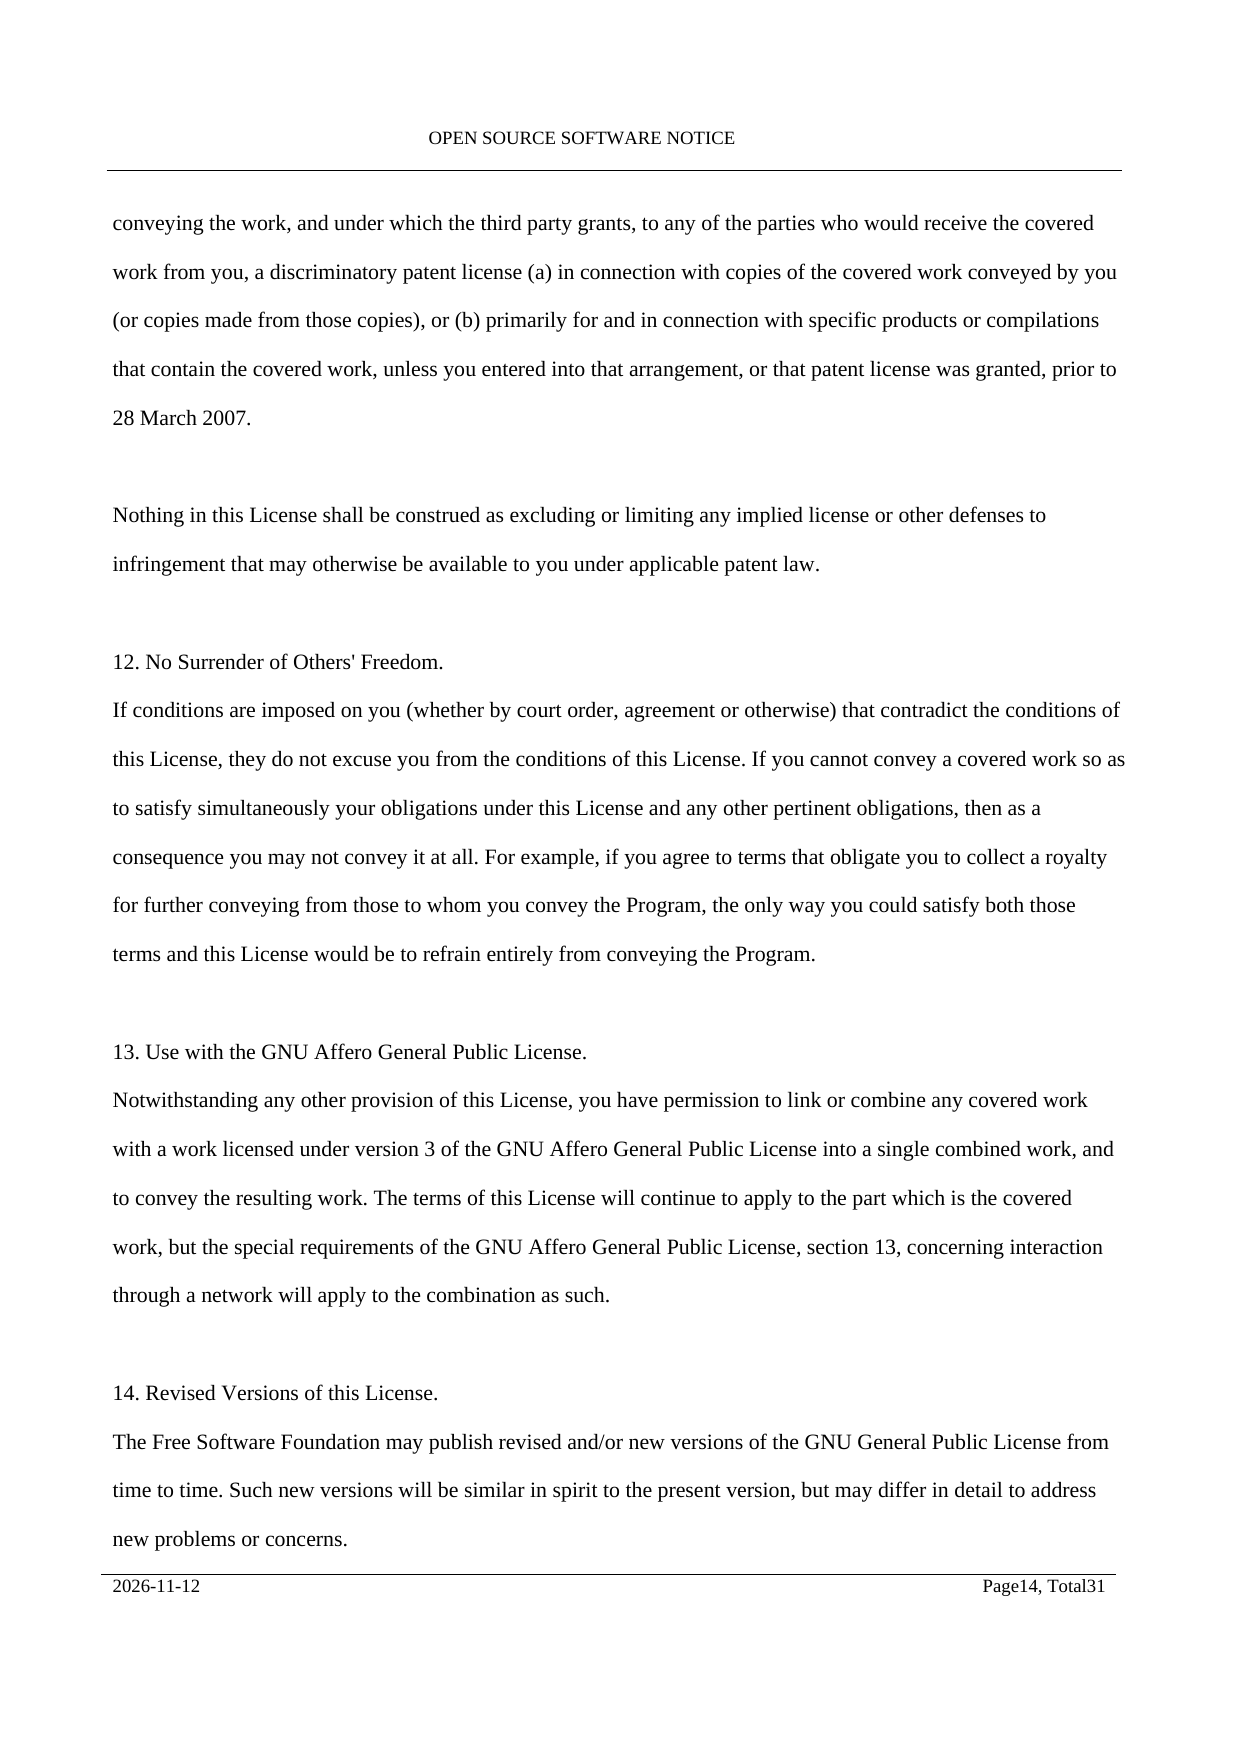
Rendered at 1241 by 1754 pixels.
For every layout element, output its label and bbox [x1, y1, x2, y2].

text [112, 206, 1128, 1555]
